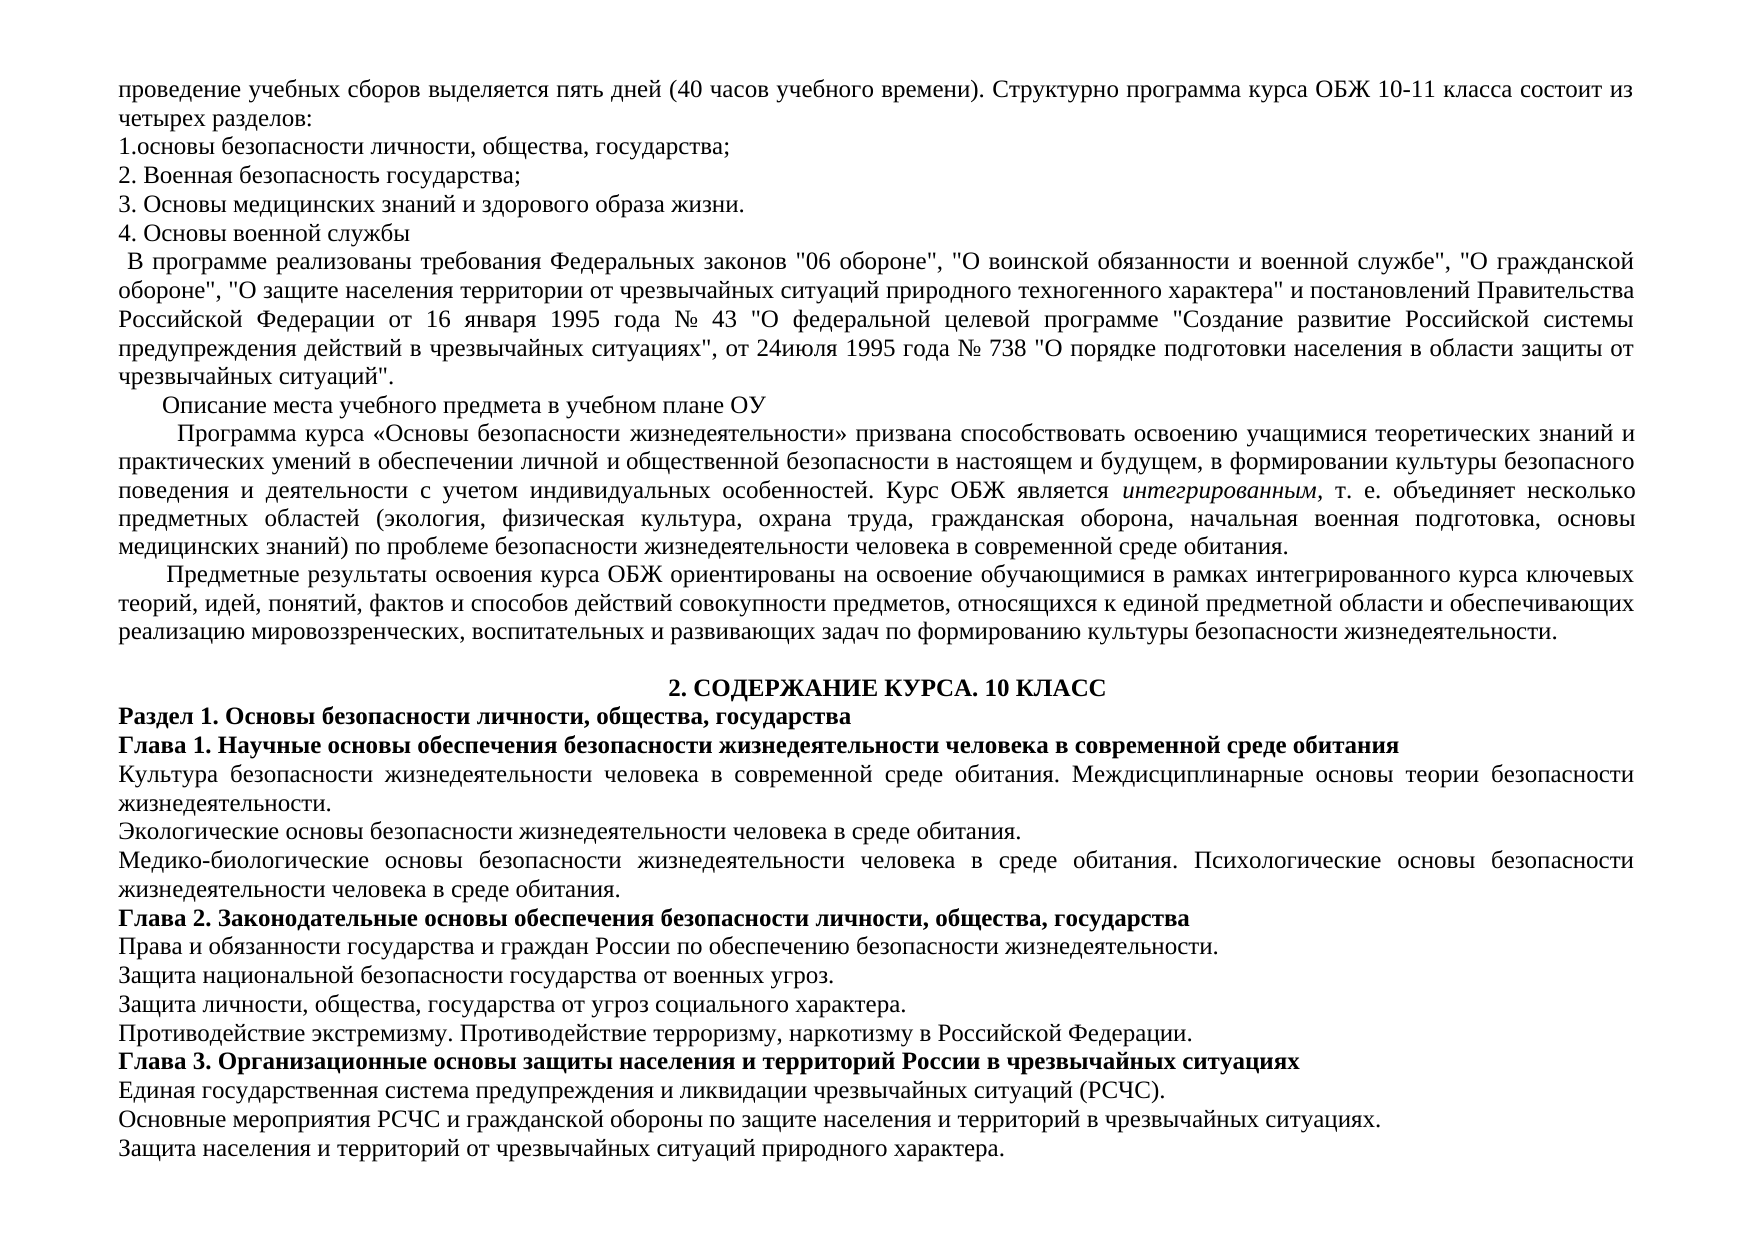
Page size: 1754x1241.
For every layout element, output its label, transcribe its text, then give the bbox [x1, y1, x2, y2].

text Глава 3. Организационные основы защиты населения и территорий России в чрезвычайных ситуациях [118, 1046, 1636, 1075]
text В программе реализованы требования Федеральных законов "06 обороне", "О воинской обязанности и военной службе", "О гражданской обороне", "О защите населения территории от чрезвычайных ситуаций природного техногенного характера" и постановлений Правительства Российской Федерации от 16 января 1995 года № 43 "О федеральной целевой программе "Создание развитие Российской системы предупреждения действий в чрезвычайных ситуациях", от 24июля 1995 года № 738 "О порядке подготовки населения в области защиты от чрезвычайных ситуаций". [118, 246, 1636, 390]
text Экологические основы безопасности жизнедеятельности человека в среде обитания. [118, 816, 1636, 845]
text 2. Военная безопасность государства; [118, 160, 1636, 189]
text Предметные результаты освоения курса ОБЖ ориентированы на освоение обучающимися в рамках интегрированного курса ключевых теорий, идей, понятий, фактов и способов действий совокупности предметов, относящихся к единой предметной области и обеспечивающих реализацию мировоззренческих, воспитательных и развивающих задач по формированию культуры безопасности жизнедеятельности. [118, 560, 1636, 645]
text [118, 74, 1636, 131]
text Защита национальной безопасности государства от военных угроз. [118, 960, 1636, 989]
text Раздел 1. Основы безопасности личности, общества, государства [118, 701, 1636, 730]
text Защита населения и территорий от чрезвычайных ситуаций природного характера. [118, 1133, 1636, 1161]
text Медико-биологические основы безопасности жизнедеятельности человека в среде обитания. Психологические основы безопасности жизнедеятельности человека в среде обитания. [118, 845, 1636, 903]
text 1.основы безопасности личности, общества, государства; [118, 131, 1636, 160]
text Культура безопасности жизнедеятельности человека в современной среде обитания. Междисциплинарные основы теории безопасности жизнедеятельности. [118, 759, 1636, 816]
text Основные мероприятия РСЧС и гражданской обороны по защите населения и территорий в чрезвычайных ситуациях. [118, 1104, 1636, 1133]
text Программа курса «Основы безопасности жизнедеятельности» призвана способствовать освоению учащимися теоретических знаний и практических умений в обеспечении личной и общественной безопасности в настоящем и будущем, в формировании культуры безопасного поведения и деятельности с учетом индивидуальных особенностей. Курс ОБЖ является интегрированным, т. е. объединяет несколько предметных областей (экология, физическая культура, охрана труда, гражданская оборона, начальная военная подготовка, основы медицинских знаний) по проблеме безопасности жизнедеятельности человека в современной среде обитания. [118, 419, 1636, 560]
text 2. СОДЕРЖАНИЕ КУРСА. 10 КЛАСС [118, 673, 1636, 701]
text 4. Основы военной службы [118, 218, 1636, 246]
text Глава 1. Научные основы обеспечения безопасности жизнедеятельности человека в современной среде обитания [118, 730, 1636, 759]
text Описание места учебного предмета в учебном плане ОУ [156, 390, 1636, 419]
text Глава 2. Законодательные основы обеспечения безопасности личности, общества, государства [118, 903, 1636, 931]
text Права и обязанности государства и граждан России по обеспечению безопасности жизнедеятельности. [118, 931, 1636, 960]
text Единая государственная система предупреждения и ликвидации чрезвычайных ситуаций (РСЧС). [118, 1075, 1636, 1104]
text Защита личности, общества, государства от угроз социального характера. [118, 989, 1636, 1018]
text Противодействие экстремизму. Противодействие терроризму, наркотизму в Российской Федерации. [118, 1018, 1636, 1046]
text 3. Основы медицинских знаний и здорового образа жизни. [118, 189, 1636, 218]
